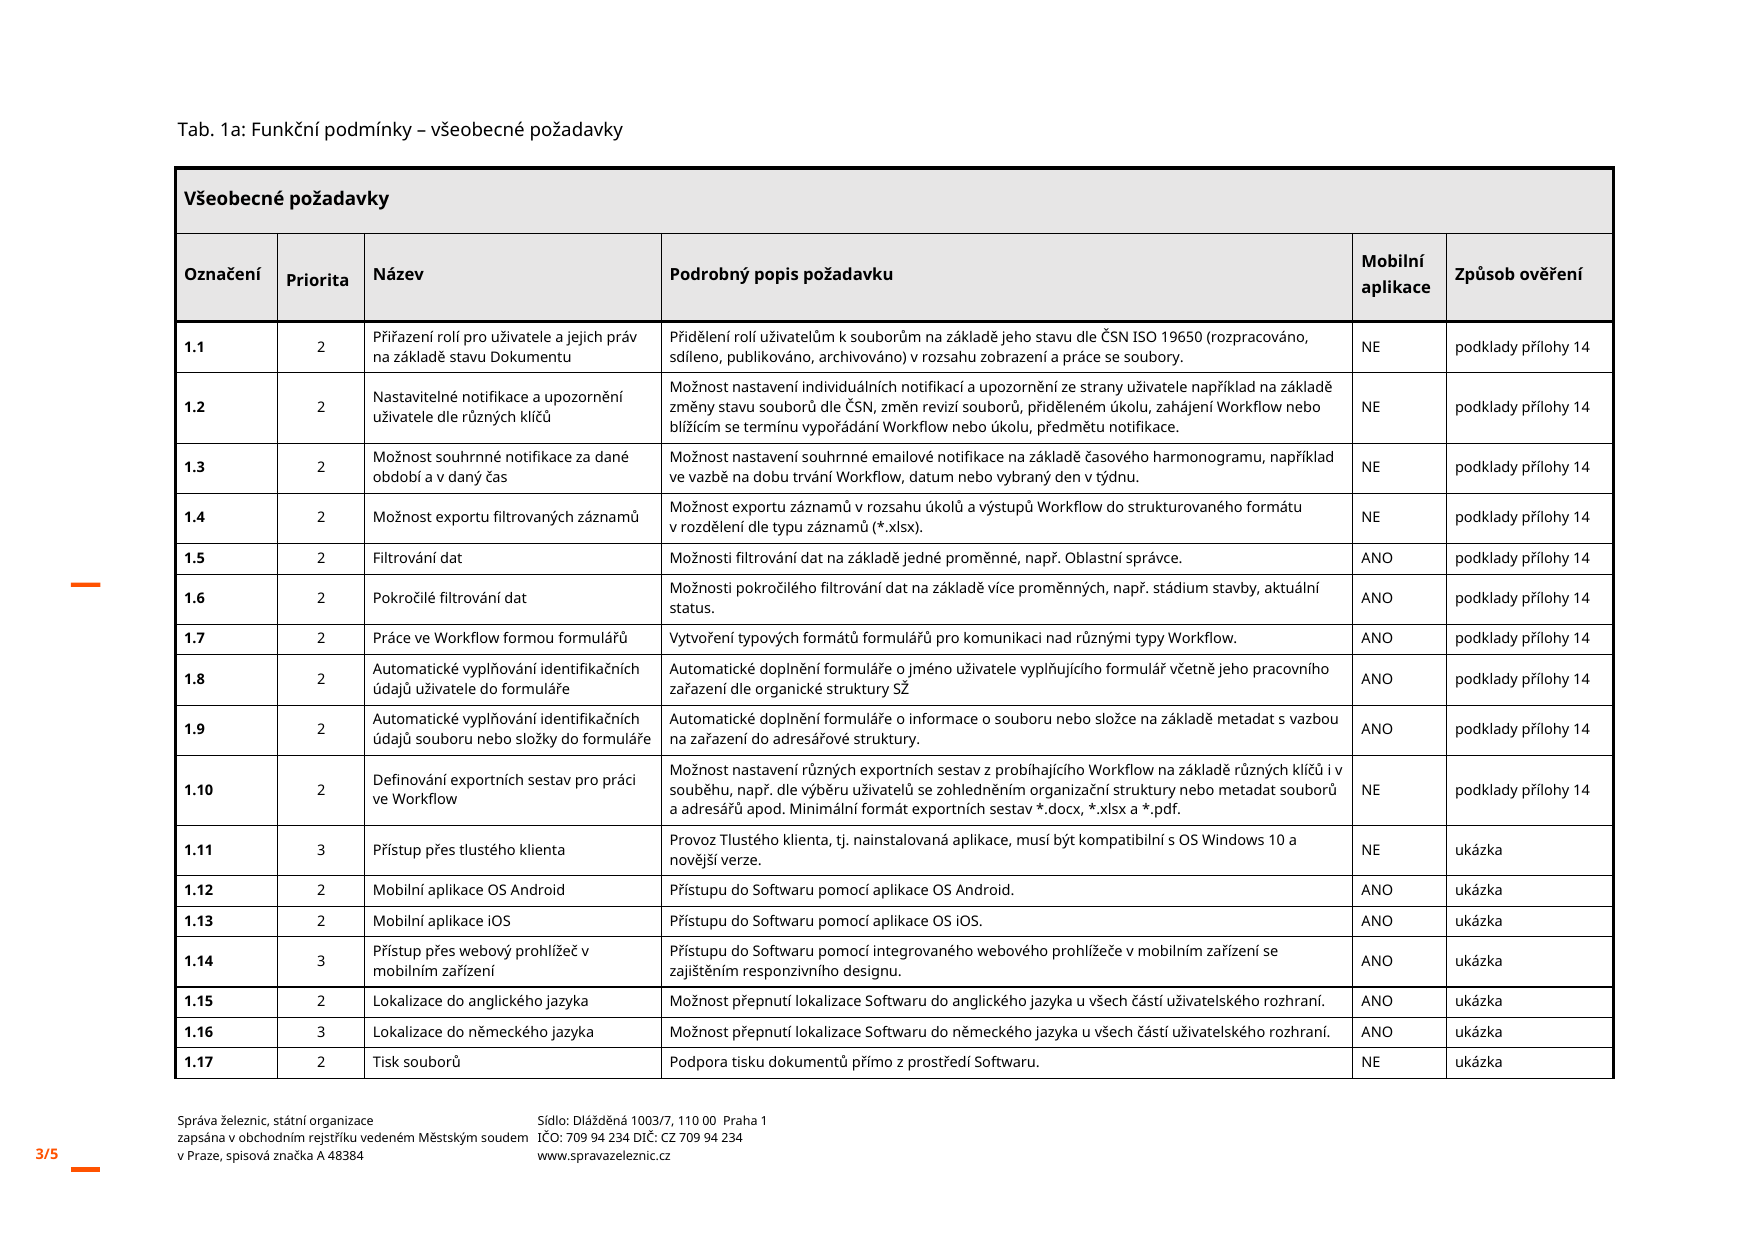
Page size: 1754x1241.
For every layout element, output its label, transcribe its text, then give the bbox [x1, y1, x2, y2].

table_cell 2 [278, 988, 364, 1017]
table_cell 2 [278, 706, 364, 755]
table_cell ukázka [1447, 907, 1612, 936]
table_cell 1.16 [177, 1018, 277, 1047]
table_cell Provoz Tlustého klienta, tj. nainstalovaná aplikace, musí být kompatibilní s OS Windows 10 a novější verze. [662, 826, 1352, 875]
table_cell 1.3 [177, 444, 277, 493]
table_cell Možnost přepnutí lokalizace Softwaru do německého jazyka u všech částí uživatelského rozhraní. [662, 1018, 1352, 1047]
table_cell Automatické vyplňování identifikačních údajů uživatele do formuláře [365, 655, 661, 704]
table_cell 2 [278, 1048, 364, 1078]
table_header Všeobecné požadavky [177, 170, 1612, 233]
table_cell Přístup přes webový prohlížeč v mobilním zařízení [365, 937, 661, 986]
table_cell Mobilní aplikace OS Android [365, 876, 661, 906]
table_cell NE [1353, 1048, 1446, 1078]
table_cell ANO [1353, 937, 1446, 986]
table_cell podklady přílohy 14 [1447, 323, 1612, 372]
table_cell Filtrování dat [365, 544, 661, 573]
table_cell Přístupu do Softwaru pomocí integrovaného webového prohlížeče v mobilním zařízení se zajištěním responzivního designu. [662, 937, 1352, 986]
table_cell podklady přílohy 14 [1447, 625, 1612, 654]
table_cell ANO [1353, 655, 1446, 704]
table_cell 2 [278, 907, 364, 936]
table_cell NE [1353, 826, 1446, 875]
table_cell podklady přílohy 14 [1447, 756, 1612, 825]
table_cell ukázka [1447, 937, 1612, 986]
table_cell ukázka [1447, 1018, 1612, 1047]
table_cell 1.11 [177, 826, 277, 875]
table_cell Lokalizace do německého jazyka [365, 1018, 661, 1047]
table_cell NE [1353, 373, 1446, 442]
table_cell 3 [278, 1018, 364, 1047]
table_cell 1.7 [177, 625, 277, 654]
table_cell Způsob ověření [1447, 234, 1612, 320]
table_cell Možnost nastavení různých exportních sestav z probíhajícího Workflow na základě různých klíčů i v souběhu, např. dle výběru uživatelů se zohledněním organizační struktury nebo metadat souborů a adresářů apod. Minimální formát exportních sestav *.docx, *.xlsx a *.pdf. [662, 756, 1352, 825]
table_cell Nastavitelné notifikace a upozornění uživatele dle různých klíčů [365, 373, 661, 442]
table_cell NE [1353, 756, 1446, 825]
table_cell 2 [278, 444, 364, 493]
table_cell ukázka [1447, 826, 1612, 875]
table_cell podklady přílohy 14 [1447, 373, 1612, 442]
table_cell Označení [177, 234, 277, 320]
table_cell Možnosti filtrování dat na základě jedné proměnné, např. Oblastní správce. [662, 544, 1352, 573]
table_cell 2 [278, 323, 364, 372]
table_cell Automatické doplnění formuláře o informace o souboru nebo složce na základě metadat s vazbou na zařazení do adresářové struktury. [662, 706, 1352, 755]
table_cell 1.12 [177, 876, 277, 906]
table_cell Možnost exportu záznamů v rozsahu úkolů a výstupů Workflow do strukturovaného formátu v rozdělení dle typu záznamů (*.xlsx). [662, 494, 1352, 543]
table_cell ukázka [1447, 876, 1612, 906]
table_cell 2 [278, 544, 364, 573]
table_cell 1.2 [177, 373, 277, 442]
table_cell NE [1353, 323, 1446, 372]
table_cell Mobilní aplikace [1353, 234, 1446, 320]
table_cell Podpora tisku dokumentů přímo z prostředí Softwaru. [662, 1048, 1352, 1078]
table_cell ANO [1353, 625, 1446, 654]
table_cell ANO [1353, 544, 1446, 573]
table_cell Přiřazení rolí pro uživatele a jejich práv na základě stavu Dokumentu [365, 323, 661, 372]
table_cell Název [365, 234, 661, 320]
table_cell podklady přílohy 14 [1447, 444, 1612, 493]
table_cell ANO [1353, 1018, 1446, 1047]
table_cell Přidělení rolí uživatelům k souborům na základě jeho stavu dle ČSN ISO 19650 (rozpracováno, sdíleno, publikováno, archivováno) v rozsahu zobrazení a práce se soubory. [662, 323, 1352, 372]
table_cell 1.4 [177, 494, 277, 543]
table_cell podklady přílohy 14 [1447, 655, 1612, 704]
table_cell Přístupu do Softwaru pomocí aplikace OS Android. [662, 876, 1352, 906]
table_cell NE [1353, 444, 1446, 493]
table_cell 1.17 [177, 1048, 277, 1078]
table_cell 1.5 [177, 544, 277, 573]
table_cell 3 [278, 937, 364, 986]
table_cell 2 [278, 655, 364, 704]
table_cell ANO [1353, 876, 1446, 906]
table_cell Tisk souborů [365, 1048, 661, 1078]
table_cell Možnost přepnutí lokalizace Softwaru do anglického jazyka u všech částí uživatelského rozhraní. [662, 988, 1352, 1017]
table_cell 1.8 [177, 655, 277, 704]
table_cell podklady přílohy 14 [1447, 575, 1612, 624]
table_cell podklady přílohy 14 [1447, 706, 1612, 755]
table_cell ANO [1353, 907, 1446, 936]
table_cell Práce ve Workflow formou formulářů [365, 625, 661, 654]
table_cell Mobilní aplikace iOS [365, 907, 661, 936]
table_cell Přístup přes tlustého klienta [365, 826, 661, 875]
table_cell 1.9 [177, 706, 277, 755]
table_cell Lokalizace do anglického jazyka [365, 988, 661, 1017]
table_cell ukázka [1447, 1048, 1612, 1078]
table_cell 2 [278, 575, 364, 624]
table_cell ukázka [1447, 988, 1612, 1017]
table_cell Definování exportních sestav pro práci ve Workflow [365, 756, 661, 825]
table_cell 2 [278, 876, 364, 906]
text Tab. 1a: Funkční podmínky – všeobecné požadavky [177, 116, 1645, 141]
table_cell Přístupu do Softwaru pomocí aplikace OS iOS. [662, 907, 1352, 936]
table_cell NE [1353, 494, 1446, 543]
table_cell 2 [278, 373, 364, 442]
table_cell ANO [1353, 988, 1446, 1017]
table_cell Možnost nastavení souhrnné emailové notifikace na základě časového harmonogramu, například ve vazbě na dobu trvání Workflow, datum nebo vybraný den v týdnu. [662, 444, 1352, 493]
table_cell 2 [278, 625, 364, 654]
table_cell 2 [278, 494, 364, 543]
table_cell podklady přílohy 14 [1447, 544, 1612, 573]
table_cell ANO [1353, 575, 1446, 624]
table_cell Automatické doplnění formuláře o jméno uživatele vyplňujícího formulář včetně jeho pracovního zařazení dle organické struktury SŽ [662, 655, 1352, 704]
table_cell Priorita [278, 234, 364, 320]
table_cell Podrobný popis požadavku [662, 234, 1352, 320]
table_cell podklady přílohy 14 [1447, 494, 1612, 543]
table_cell Pokročilé filtrování dat [365, 575, 661, 624]
table_cell Možnost nastavení individuálních notifikací a upozornění ze strany uživatele například na základě změny stavu souborů dle ČSN, změn revizí souborů, přiděleném úkolu, zahájení Workflow nebo blížícím se termínu vypořádání Workflow nebo úkolu, předmětu notifikace. [662, 373, 1352, 442]
table_cell ANO [1353, 706, 1446, 755]
table_cell Možnosti pokročilého filtrování dat na základě více proměnných, např. stádium stavby, aktuální status. [662, 575, 1352, 624]
table_cell 1.10 [177, 756, 277, 825]
table_cell 1.1 [177, 323, 277, 372]
table_cell 3 [278, 826, 364, 875]
table_cell Možnost souhrnné notifikace za dané období a v daný čas [365, 444, 661, 493]
table_cell 2 [278, 756, 364, 825]
table_cell Možnost exportu filtrovaných záznamů [365, 494, 661, 543]
table_cell 1.6 [177, 575, 277, 624]
table_cell 1.13 [177, 907, 277, 936]
table_cell Vytvoření typových formátů formulářů pro komunikaci nad různými typy Workflow. [662, 625, 1352, 654]
table_cell 1.14 [177, 937, 277, 986]
table_cell 1.15 [177, 988, 277, 1017]
table_cell Automatické vyplňování identifikačních údajů souboru nebo složky do formuláře [365, 706, 661, 755]
